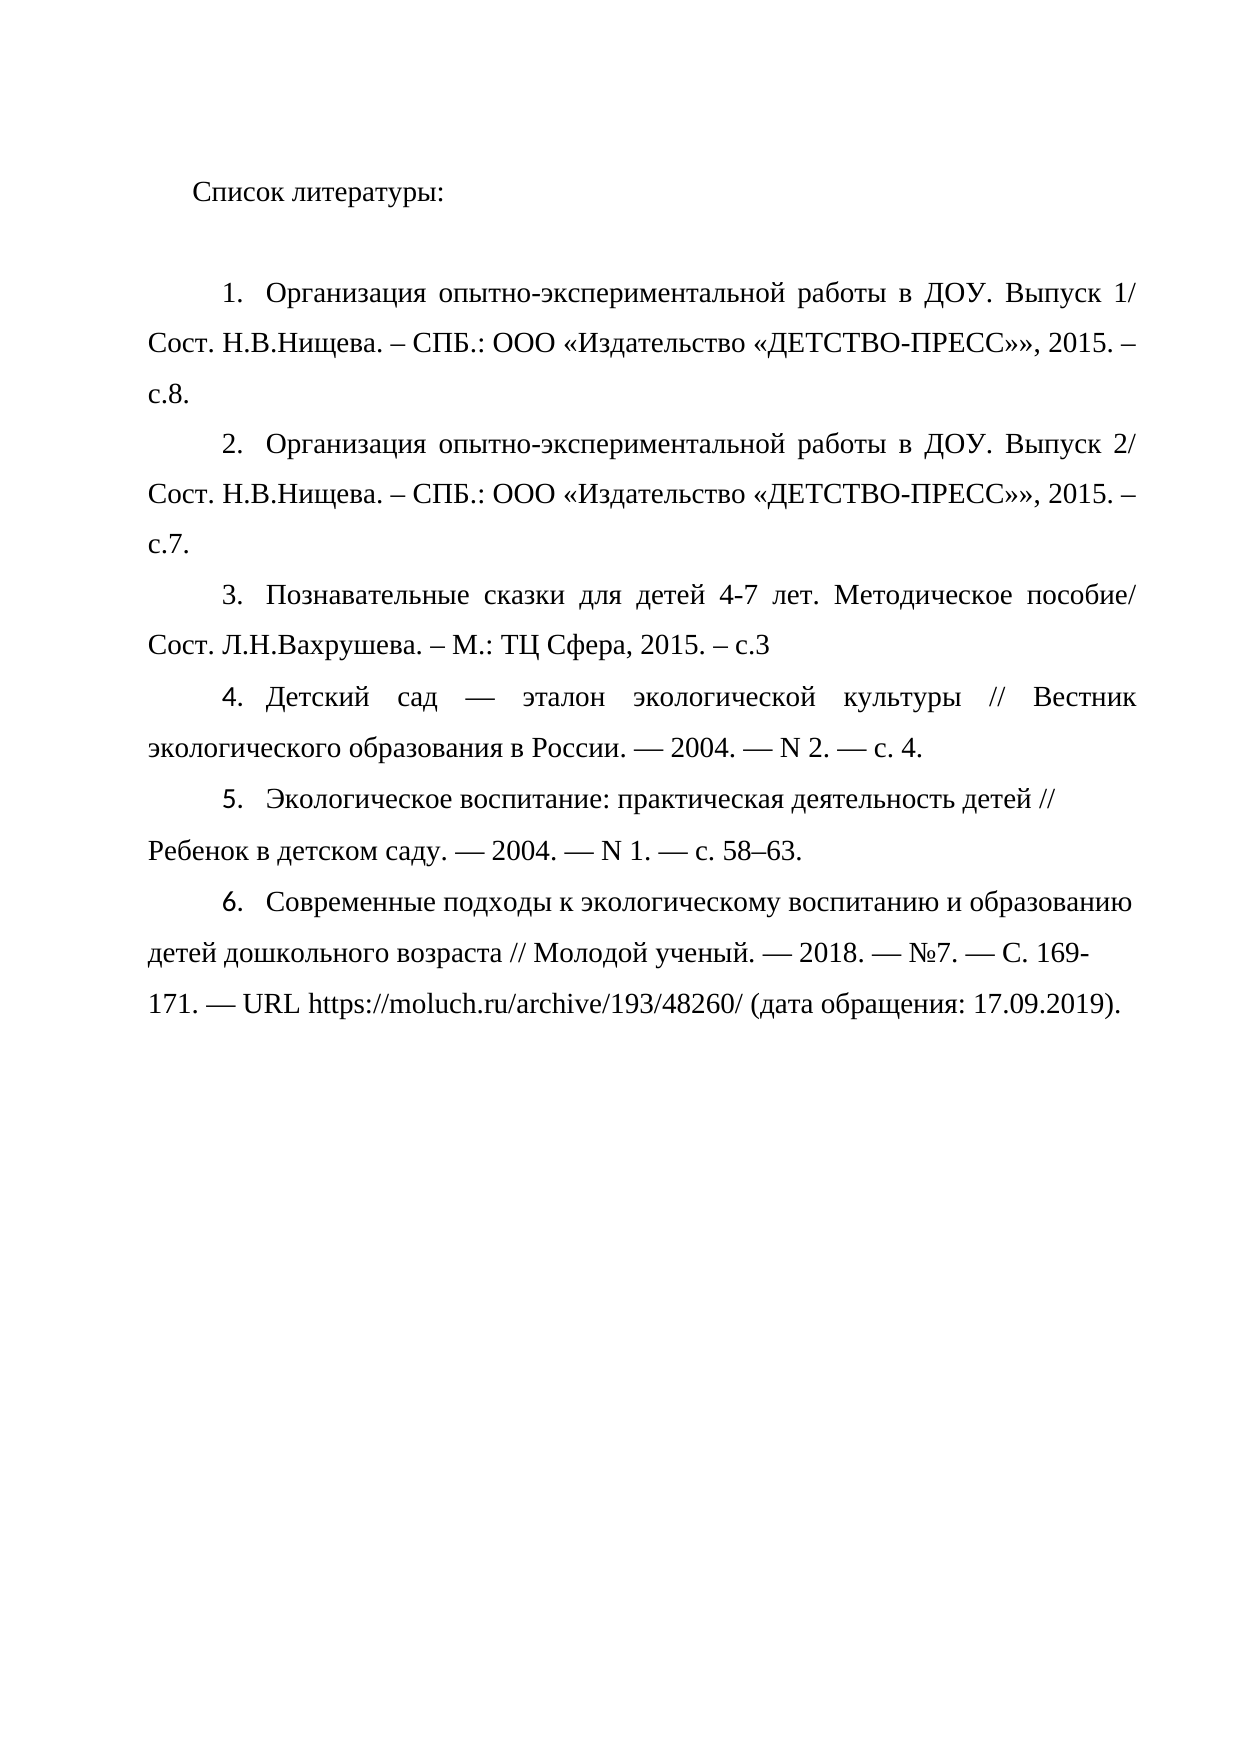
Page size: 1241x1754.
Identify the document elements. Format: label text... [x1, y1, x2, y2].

list Познавательные сказки для детей 4-7 лет. Методическое пособие/ Сост. Л.Н.Вахрушева. – М.: ТЦ Сфера, 2015. – с.3 [148, 577, 1137, 661]
list Экологическое воспитание: практическая деятельность детей // Ребенок в детском саду. — 2004. — N 1. — с. 58–63. [148, 780, 1137, 866]
list Современные подходы к экологическому воспитанию и образованию детей дошкольного возраста // Молодой ученый. — 2018. — №7. — С. 169-171. — URL https://moluch.ru/archive/193/48260/ (дата обращения: 17.09.2019). [148, 883, 1137, 1019]
list Организация опытно-экспериментальной работы в ДОУ. Выпуск 1/ Сост. Н.В.Нищева. – СПБ.: ООО «Издательство «ДЕТСТВО-ПРЕСС»», 2015. – с.8. [148, 275, 1137, 409]
list Организация опытно-экспериментальной работы в ДОУ. Выпуск 2/ Сост. Н.В.Нищева. – СПБ.: ООО «Издательство «ДЕТСТВО-ПРЕСС»», 2015. – с.7. [148, 426, 1137, 560]
text Список литературы: [118, 174, 1137, 208]
list Детский сад — эталон экологической культуры // Вестник экологического образования в России. — 2004. — N 2. — с. 4. [148, 678, 1137, 763]
